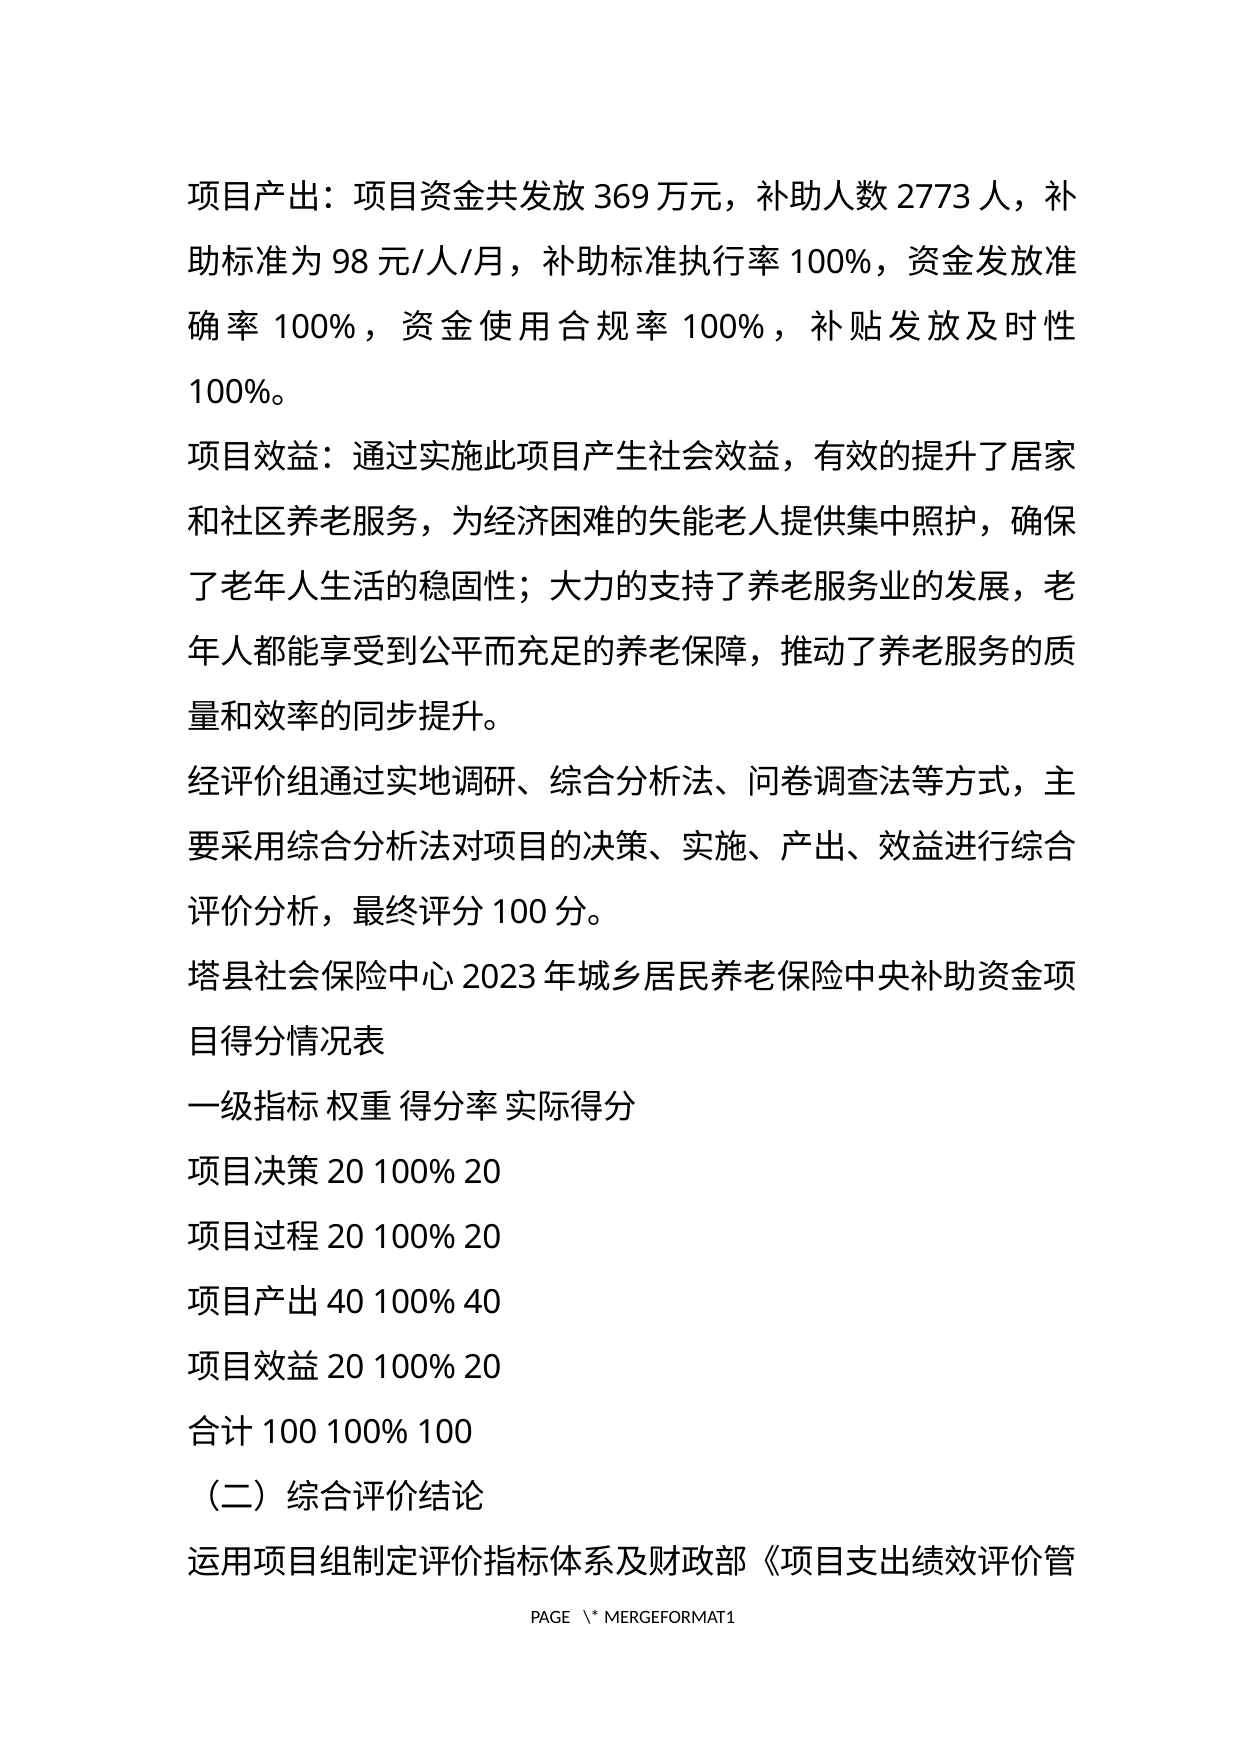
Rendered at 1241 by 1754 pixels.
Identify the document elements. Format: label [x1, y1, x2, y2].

text [187, 162, 1078, 1592]
